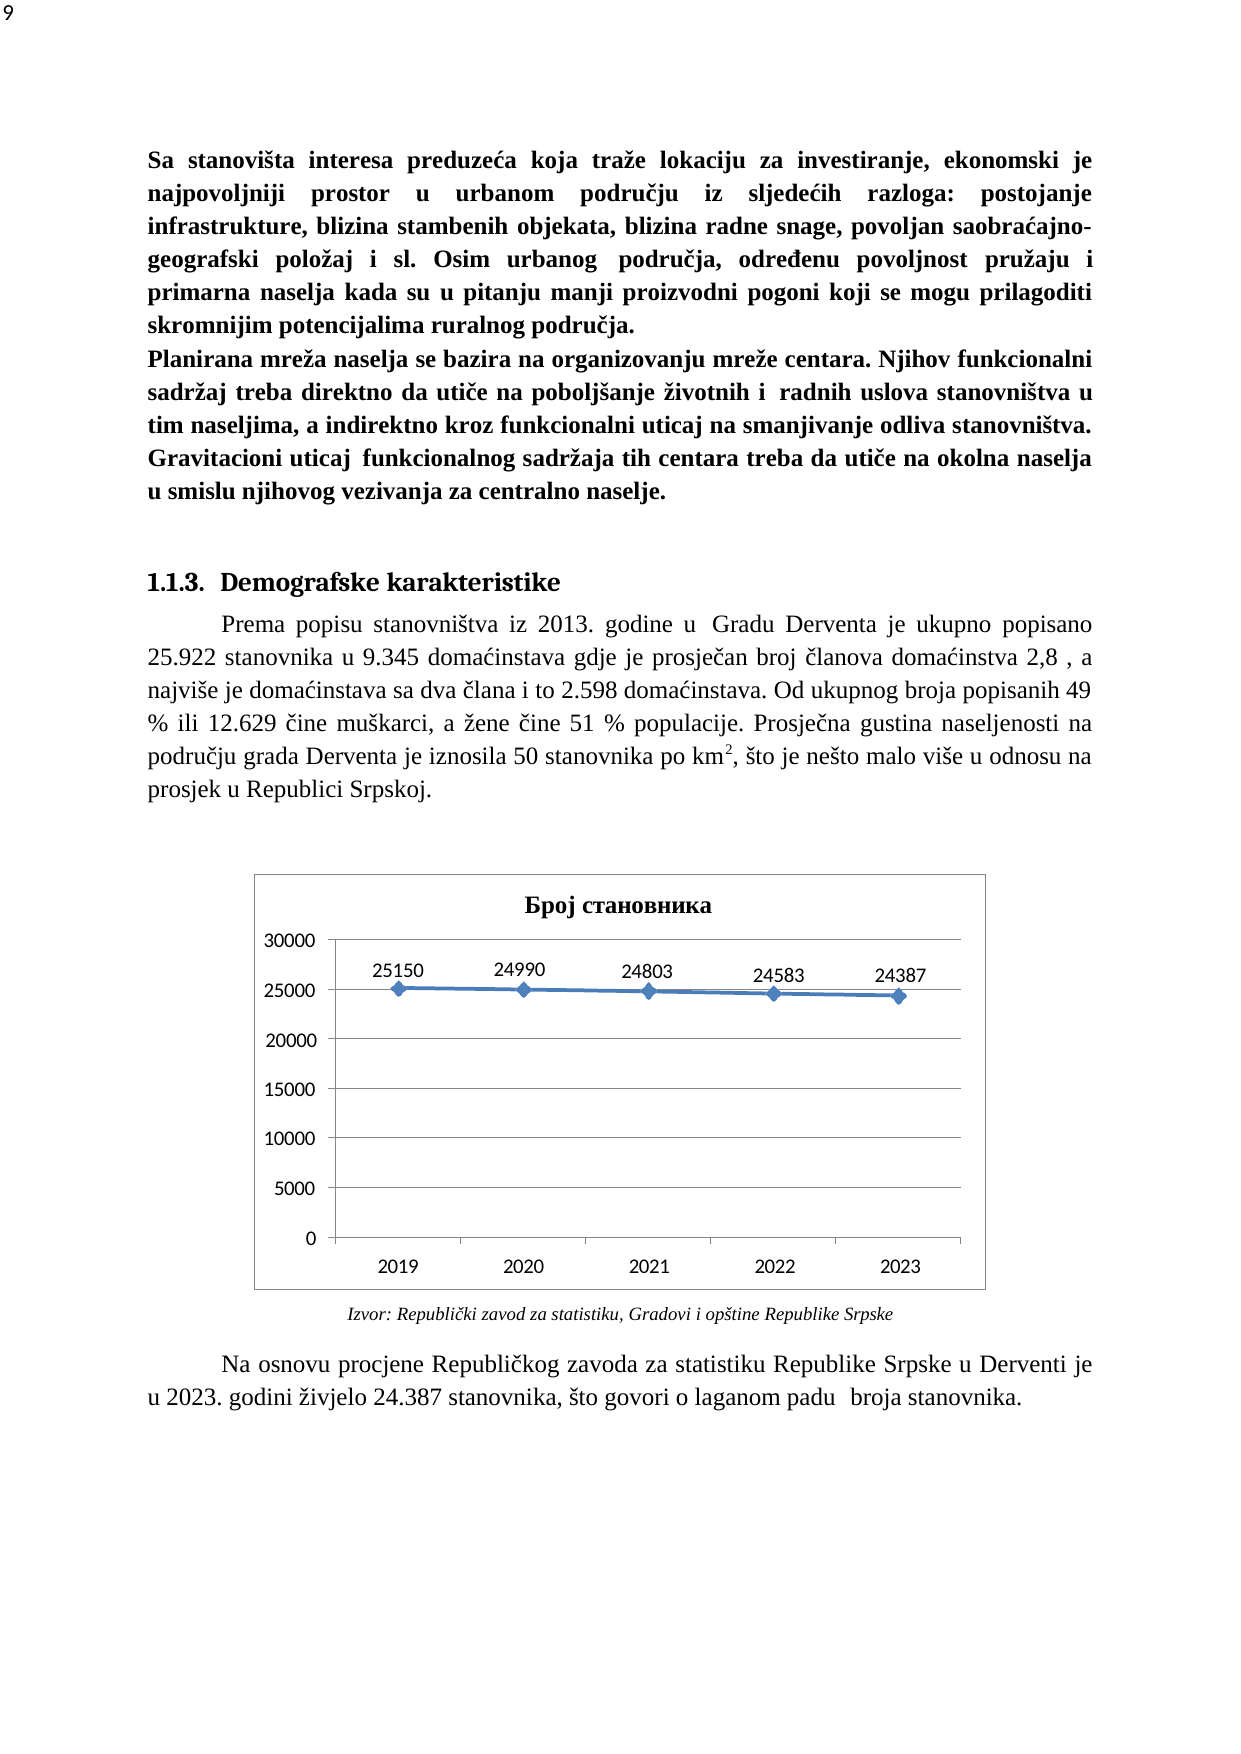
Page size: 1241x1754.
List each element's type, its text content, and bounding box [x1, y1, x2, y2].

text Planirana mreža naselja se bazira na organizovanju mreže centara. Njihov funkcionalni sadržaj treba direktno da utiče na poboljšanje životnih i radnih uslova stanovništva u tim naseljima, a indirektno kroz funkcionalni uticaj na smanjivanje odliva stanovništva. Gravitacioni uticaj funkcionalnog sadržaja tih centara treba da utiče na okolna naselja u smislu njihovog vezivanja za centralno naselje. [147, 344, 1093, 504]
text Na osnovu procjene Republičkog zavoda za statistiku Republike Srpske u Derventi je u 2023. godini živjelo 24.387 stanovnika, što govori o laganom padu broja stanovnika. [147, 1349, 1093, 1411]
text Sa stanovišta interesa preduzeća koja traže lokaciju za investiranje, ekonomski je najpovoljniji prostor u urbanom području iz sljedećih razloga: postojanje infrastrukture, blizina stambenih objekata, blizina radne snage, povoljan saobraćajno-geografski položaj i sl. Osim urbanog područja, određenu povoljnost pružaju i primarna naselja kada su u pitanju manji proizvodni pogoni koji se mogu prilagoditi skromnijim potencijalima ruralnog područja. [147, 145, 1093, 339]
subtitle Demografske karakteristike [147, 567, 1181, 598]
text Izvor: Republički zavod za statistiku, Gradovi i opštine Republike Srpske [210, 884, 1030, 1325]
text Prema popisu stanovništva iz 2013. godine u Gradu Derventa je ukupno popisano 25.922 stanovnika u 9.345 domaćinstava gdje je prosječan broj članova domaćinstva 2,8 , a najviše je domaćinstava sa dva člana i to 2.598 domaćinstava. Od ukupnog broja popisanih 49 % ili 12.629 čine muškarci, a žene čine 51 % populacije. Prosječna gustina naseljenosti na području grada Derventa je iznosila 50 stanovnika po km2, što je nešto malo više u odnosu na prosjek u Republici Srpskoj. [147, 609, 1093, 803]
